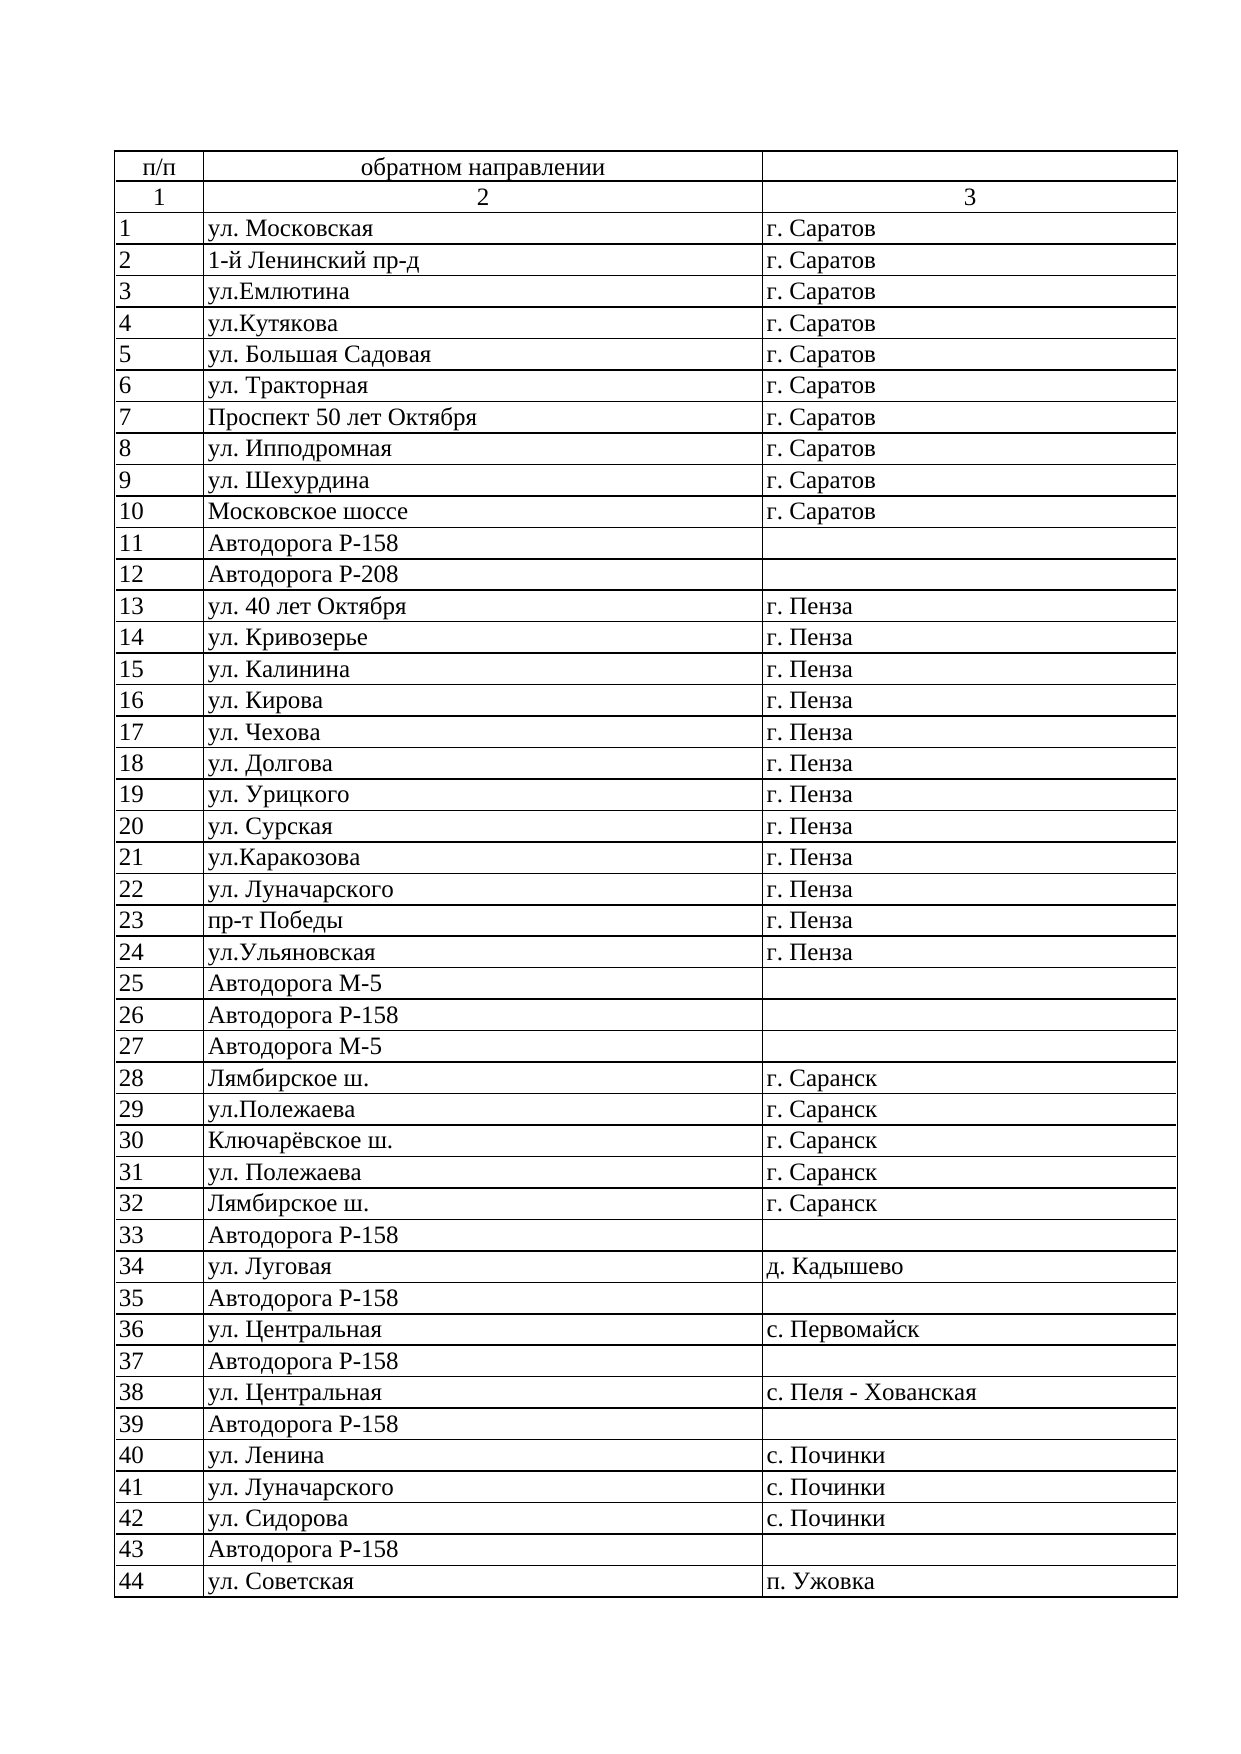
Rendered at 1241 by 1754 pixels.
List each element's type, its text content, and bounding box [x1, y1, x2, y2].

table_cell г. Саратов [763, 464, 1177, 495]
table_cell г. Пенза [763, 778, 1177, 809]
table_cell Лямбирское ш. [204, 1063, 762, 1093]
table_cell 40 [115, 1440, 203, 1470]
table_cell с. Первомайск [763, 1313, 1177, 1344]
table_cell 22 [115, 874, 203, 904]
table_cell Автодорога Р-158 [204, 528, 762, 558]
table_cell г. Пенза [763, 904, 1177, 935]
table_cell г. Пенза [763, 621, 1177, 652]
table_cell ул.Полежаева [204, 1094, 762, 1124]
table_cell 39 [115, 1408, 203, 1439]
table_cell [763, 1407, 1177, 1439]
table_cell 21 [115, 842, 203, 872]
table_cell Московское шоссе [204, 497, 762, 526]
table_cell 11 [115, 528, 203, 558]
table_cell г. Саратов [763, 306, 1177, 338]
table_cell Автодорога Р-158 [204, 1283, 762, 1313]
table_cell 30 [115, 1125, 203, 1156]
table_cell Автодорога Р-208 [204, 560, 762, 589]
table_cell Автодорога М-5 [204, 968, 762, 998]
table_cell 43 [115, 1534, 203, 1564]
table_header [763, 152, 1177, 180]
table_cell 2 [115, 244, 203, 275]
table_cell ул. Советская [204, 1566, 762, 1596]
table_cell 26 [115, 999, 203, 1030]
table_cell 14 [115, 622, 203, 652]
table_cell ул. Луначарского [204, 874, 762, 904]
table_cell 25 [115, 968, 203, 998]
table_cell ул. Сидорова [204, 1503, 762, 1533]
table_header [204, 152, 762, 180]
table_cell ул.Емлютина [204, 276, 762, 306]
table_cell ул. Центральная [204, 1377, 762, 1407]
table_cell г. Саратов [763, 212, 1177, 243]
table_cell д. Кадышево [763, 1250, 1177, 1281]
table_cell 41 [115, 1471, 203, 1502]
table_cell ул. Тракторная [204, 371, 762, 401]
table_cell 20 [115, 811, 203, 841]
table_cell 16 [115, 685, 203, 715]
table_cell [763, 1219, 1177, 1250]
table_cell 17 [115, 716, 203, 747]
table_cell [763, 526, 1177, 558]
table_cell 23 [115, 905, 203, 935]
table_cell ул. Московская [204, 213, 762, 243]
table_cell 33 [115, 1220, 203, 1250]
table_cell [763, 967, 1177, 998]
table_cell 1 [115, 213, 203, 243]
table_cell 24 [115, 936, 203, 967]
table_cell ул. Сурская [204, 811, 762, 841]
table_cell г. Пенза [763, 935, 1177, 967]
table_cell [763, 1533, 1177, 1564]
table_cell г. Саратов [763, 369, 1177, 401]
table_cell Проспект 50 лет Октября [204, 402, 762, 432]
table_cell ул. Центральная [204, 1315, 762, 1344]
table_cell г. Пенза [763, 810, 1177, 841]
table_cell 1-й Ленинский пр-д [204, 245, 762, 275]
table_cell с. Починки [763, 1439, 1177, 1470]
table_cell [763, 1344, 1177, 1376]
table_cell ул. Большая Садовая [204, 339, 762, 369]
table_cell 4 [115, 307, 203, 338]
table_cell [763, 1281, 1177, 1313]
table_cell 6 [115, 370, 203, 401]
table_cell 8 [115, 433, 203, 463]
table_cell г. Саранск [763, 1061, 1177, 1093]
table_cell 34 [115, 1251, 203, 1281]
table_cell г. Саратов [763, 401, 1177, 432]
table_cell г. Саратов [763, 432, 1177, 463]
table_cell ул. Луначарского [204, 1472, 762, 1502]
table_cell 38 [115, 1377, 203, 1407]
table_cell ул.Кутякова [204, 308, 762, 338]
table_cell г. Саранск [763, 1156, 1177, 1187]
table_cell 13 [115, 590, 203, 621]
table_cell Ключарёвское ш. [204, 1126, 762, 1156]
table_cell с. Пеля - Хованская [763, 1376, 1177, 1407]
table_cell 27 [115, 1031, 203, 1061]
table_cell 35 [115, 1283, 203, 1313]
table_cell Автодорога М-5 [204, 1031, 762, 1061]
table_cell ул.Каракозова [204, 843, 762, 872]
table_cell 32 [115, 1188, 203, 1218]
table_cell с. Починки [763, 1470, 1177, 1502]
table_cell [763, 1030, 1177, 1061]
table_cell 1 [115, 181, 203, 212]
table_cell 15 [115, 653, 203, 684]
table_cell Автодорога Р-158 [204, 1220, 762, 1250]
table_cell ул. 40 лет Октября [204, 591, 762, 621]
table_cell с. Починки [763, 1502, 1177, 1533]
table_cell ул. Долгова [204, 748, 762, 778]
table_cell г. Пенза [763, 841, 1177, 872]
table_cell г. Саратов [763, 243, 1177, 275]
table_cell ул.Ульяновская [204, 937, 762, 967]
table_cell Автодорога Р-158 [204, 1346, 762, 1376]
table_cell ул. Калинина [204, 654, 762, 684]
table_cell 44 [115, 1566, 203, 1596]
table_cell ул. Луговая [204, 1252, 762, 1281]
table_cell г. Пенза [763, 652, 1177, 684]
table_cell 36 [115, 1314, 203, 1344]
table_cell ул. Кривозерье [204, 622, 762, 652]
table_cell 37 [115, 1345, 203, 1376]
table_cell 18 [115, 748, 203, 778]
table_cell г. Пенза [763, 589, 1177, 621]
table_cell Автодорога Р-158 [204, 1000, 762, 1030]
table_cell п. Ужовка [763, 1565, 1177, 1596]
table_cell ул. Ипподромная [204, 434, 762, 463]
table_cell [763, 558, 1177, 589]
table_cell 12 [115, 559, 203, 589]
table_cell г. Саранск [763, 1093, 1177, 1124]
table_cell г. Саранск [763, 1124, 1177, 1156]
table_cell 29 [115, 1094, 203, 1124]
table_cell г. Саратов [763, 275, 1177, 306]
table_cell ул. Чехова [204, 717, 762, 747]
table_cell 9 [115, 465, 203, 495]
table_cell 5 [115, 339, 203, 369]
table_cell 3 [115, 276, 203, 306]
table_cell 42 [115, 1503, 203, 1533]
table_cell 2 [204, 182, 762, 212]
table_header N п/п [115, 152, 203, 180]
table_cell г. Саратов [763, 495, 1177, 526]
table_cell Автодорога Р-158 [204, 1409, 762, 1439]
table_cell г. Пенза [763, 873, 1177, 904]
table_cell 3 [763, 180, 1177, 212]
table_cell г. Саратов [763, 338, 1177, 369]
table_cell 28 [115, 1062, 203, 1093]
table_cell Лямбирское ш. [204, 1189, 762, 1218]
table_cell пр-т Победы [204, 906, 762, 935]
table_cell г. Пенза [763, 684, 1177, 715]
table_cell г. Пенза [763, 747, 1177, 778]
table_cell [763, 998, 1177, 1030]
table_cell 10 [115, 496, 203, 526]
table_cell ул. Шехурдина [204, 465, 762, 495]
table_cell ул. Ленина [204, 1440, 762, 1470]
table_cell ул. Кирова [204, 685, 762, 715]
table_cell ул. Урицкого [204, 780, 762, 809]
table_cell Автодорога Р-158 [204, 1535, 762, 1564]
table_cell г. Пенза [763, 715, 1177, 747]
table_cell г. Саранск [763, 1187, 1177, 1218]
table_cell 19 [115, 779, 203, 809]
table_cell 31 [115, 1157, 203, 1187]
table_cell 7 [115, 402, 203, 432]
table_cell ул. Полежаева [204, 1157, 762, 1187]
